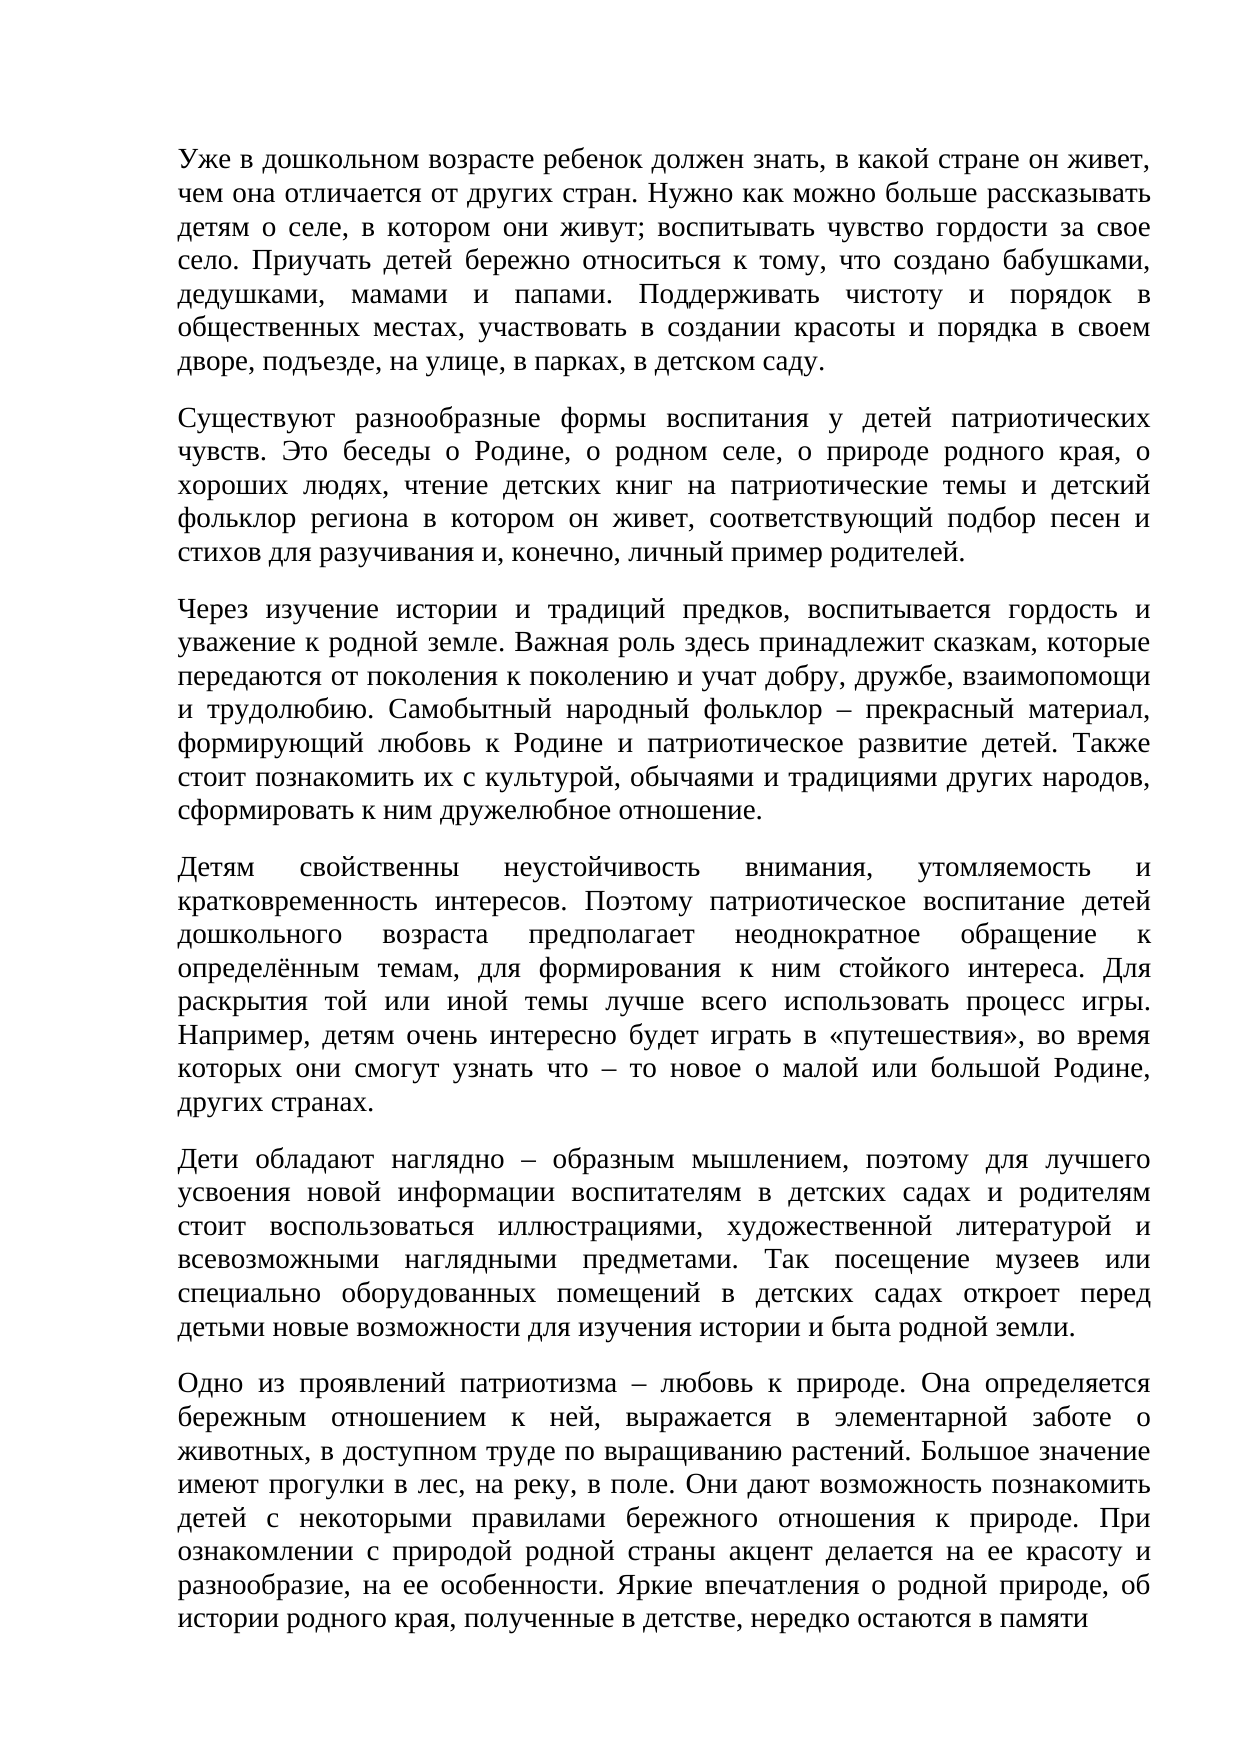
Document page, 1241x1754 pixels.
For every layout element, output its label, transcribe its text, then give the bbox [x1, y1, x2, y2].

text Уже в дошкольном возрасте ребенок должен знать, в какой стране он живет, чем она отличается от других стран. Нужно как можно больше рассказывать детям о селе, в котором они живут; воспитывать чувство гордости за свое село. Приучать детей бережно относиться к тому, что создано бабушками, дедушками, мамами и папами. Поддерживать чистоту и порядок в общественных местах, участвовать в создании красоты и порядка в своем дворе, подъезде, на улице, в парках, в детском саду. [177, 142, 1152, 376]
text Детям свойственны неустойчивость внимания, утомляемость и кратковременность интересов. Поэтому патриотическое воспитание детей дошкольного возраста предполагает неоднократное обращение к определённым темам, для формирования к ним стойкого интереса. Для раскрытия той или иной темы лучше всего использовать процесс игры. Например, детям очень интересно будет играть в «путешествия», во время которых они смогут узнать что – то новое о малой или большой Родине, других странах. [177, 849, 1152, 1117]
text Через изучение истории и традиций предков, воспитывается гордость и уважение к родной земле. Важная роль здесь принадлежит сказкам, которые передаются от поколения к поколению и учат добру, дружбе, взаимопомощи и трудолюбию. Самобытный народный фольклор – прекрасный материал, формирующий любовь к Родине и патриотическое развитие детей. Также стоит познакомить их с культурой, обычаями и традициями других народов, сформировать к ним дружелюбное отношение. [177, 591, 1152, 826]
text Дети обладают наглядно – образным мышлением, поэтому для лучшего усвоения новой информации воспитателям в детских садах и родителям стоит воспользоваться иллюстрациями, художественной литературой и всевозможными наглядными предметами. Так посещение музеев или специально оборудованных помещений в детских садах откроет перед детьми новые возможности для изучения истории и быта родной земли. [177, 1141, 1152, 1342]
text Существуют разнообразные формы воспитания у детей патриотических чувств. Это беседы о Родине, о родном селе, о природе родного края, о хороших людях, чтение детских книг на патриотические темы и детский фольклор региона в котором он живет, соответствующий подбор песен и стихов для разучивания и, конечно, личный пример родителей. [177, 400, 1152, 567]
text Одно из проявлений патриотизма – любовь к природе. Она определяется бережным отношением к ней, выражается в элементарной заботе о животных, в доступном труде по выращиванию растений. Большое значение имеют прогулки в лес, на реку, в поле. Они дают возможность познакомить детей с некоторыми правилами бережного отношения к природе. При ознакомлении с природой родной страны акцент делается на ее красоту и разнообразие, на ее особенности. Яркие впечатления о родной природе, об истории родного края, полученные в детстве, нередко остаются в памяти [177, 1366, 1152, 1634]
